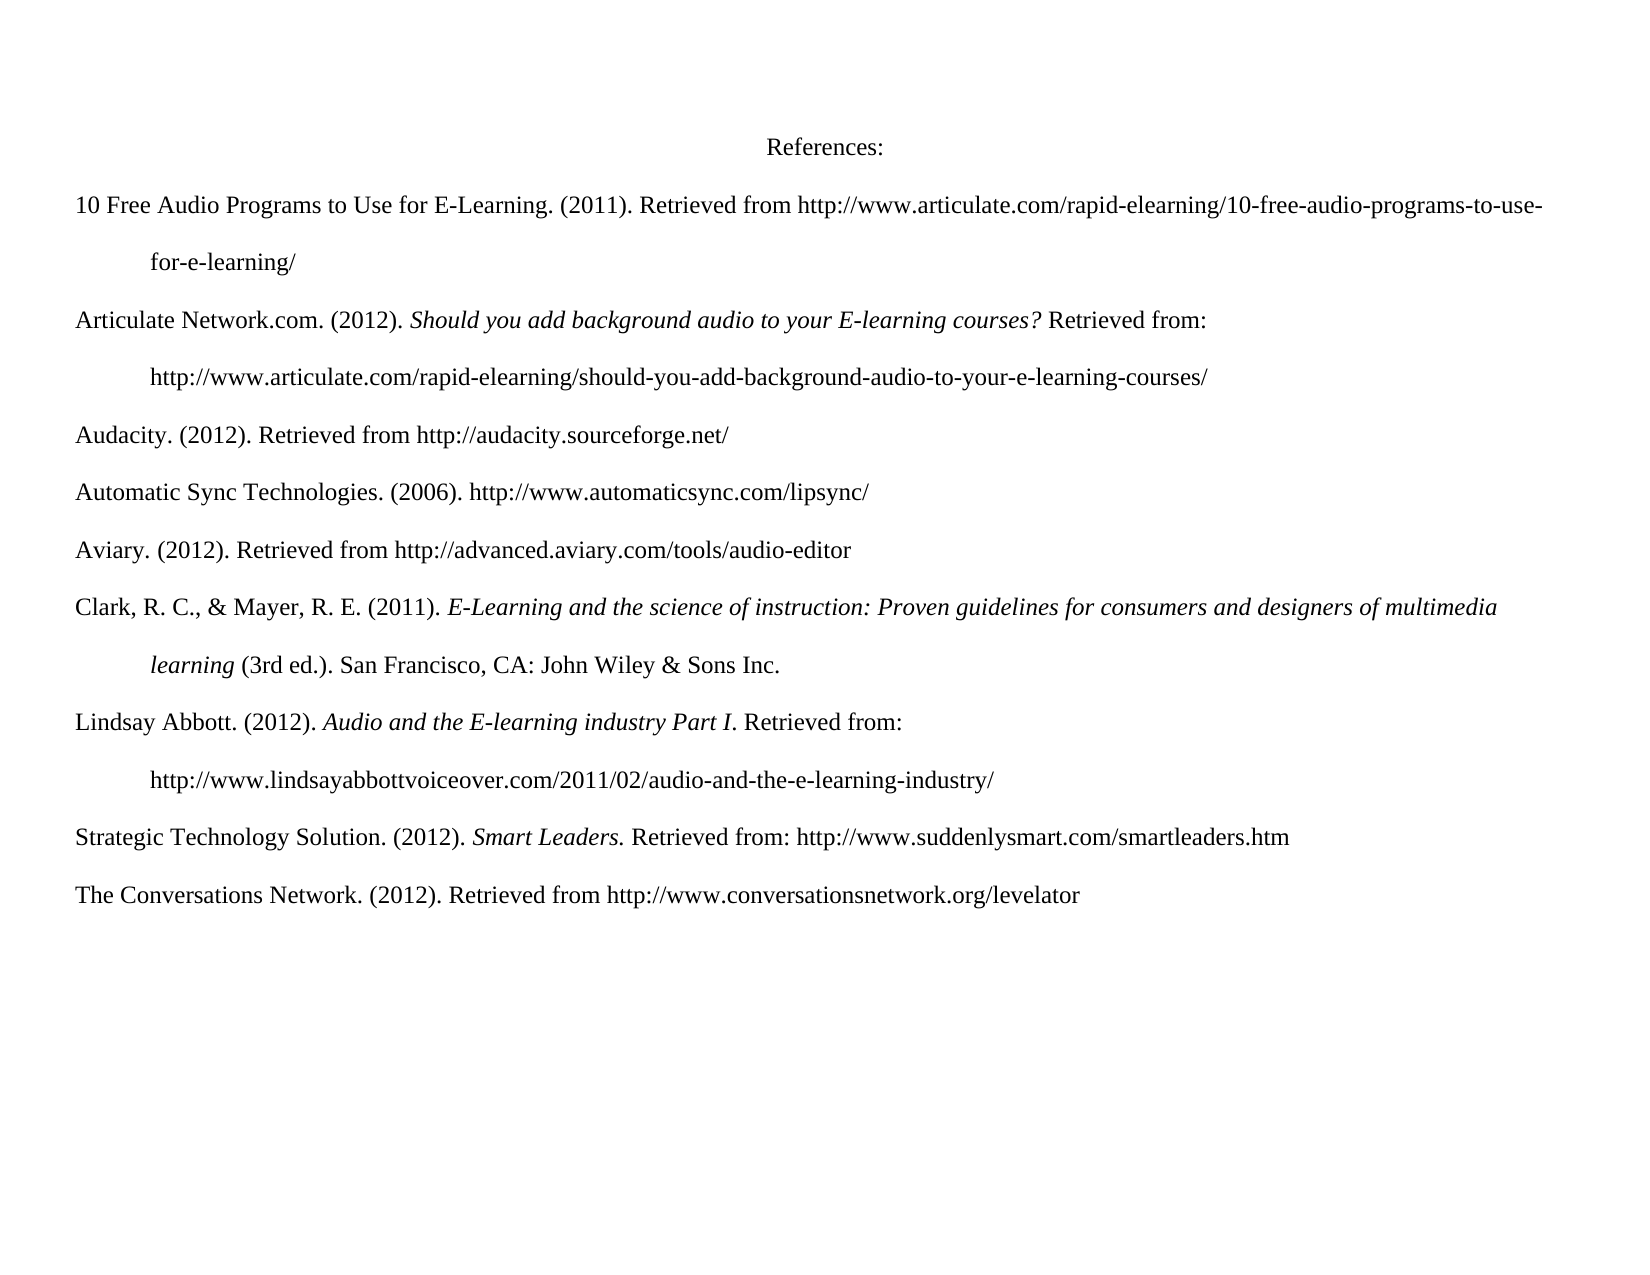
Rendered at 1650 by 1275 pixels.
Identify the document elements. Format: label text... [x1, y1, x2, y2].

text Lindsay Abbott. (2012). Audio and the E-learning industry Part I. Retrieved from: [75, 707, 1575, 736]
text http://www.lindsayabbottvoiceover.com/2011/02/audio-and-the-e-learning-industry/ [75, 765, 1575, 794]
text Clark, R. C., & Mayer, R. E. (2011). E-Learning and the science of instruction: Proven guidelines for consumers and designers of multimedia learning (3rd ed.). San Francisco, CA: John Wiley & Sons Inc. [75, 592, 1575, 679]
text Articulate Network.com. (2012). Should you add background audio to your E-learning courses? Retrieved from: [75, 305, 1575, 334]
text References: [75, 132, 1575, 161]
text Aviary. (2012). Retrieved from http://advanced.aviary.com/tools/audio-editor [75, 535, 1575, 564]
text The Conversations Network. (2012). Retrieved from http://www.conversationsnetwork.org/levelator [75, 880, 1575, 909]
text http://www.articulate.com/rapid-elearning/should-you-add-background-audio-to-your-e-learning-courses/ [75, 362, 1575, 391]
text Automatic Sync Technologies. (2006). http://www.automaticsync.com/lipsync/ [75, 477, 1575, 506]
text Strategic Technology Solution. (2012). Smart Leaders. Retrieved from: http://www.suddenlysmart.com/smartleaders.htm [75, 822, 1575, 851]
text Audacity. (2012). Retrieved from http://audacity.sourceforge.net/ [75, 420, 1575, 449]
text 10 Free Audio Programs to Use for E-Learning. (2011). Retrieved from http://www.articulate.com/rapid-elearning/10-free-audio-programs-to-use-for-e-learning/ [75, 190, 1575, 276]
